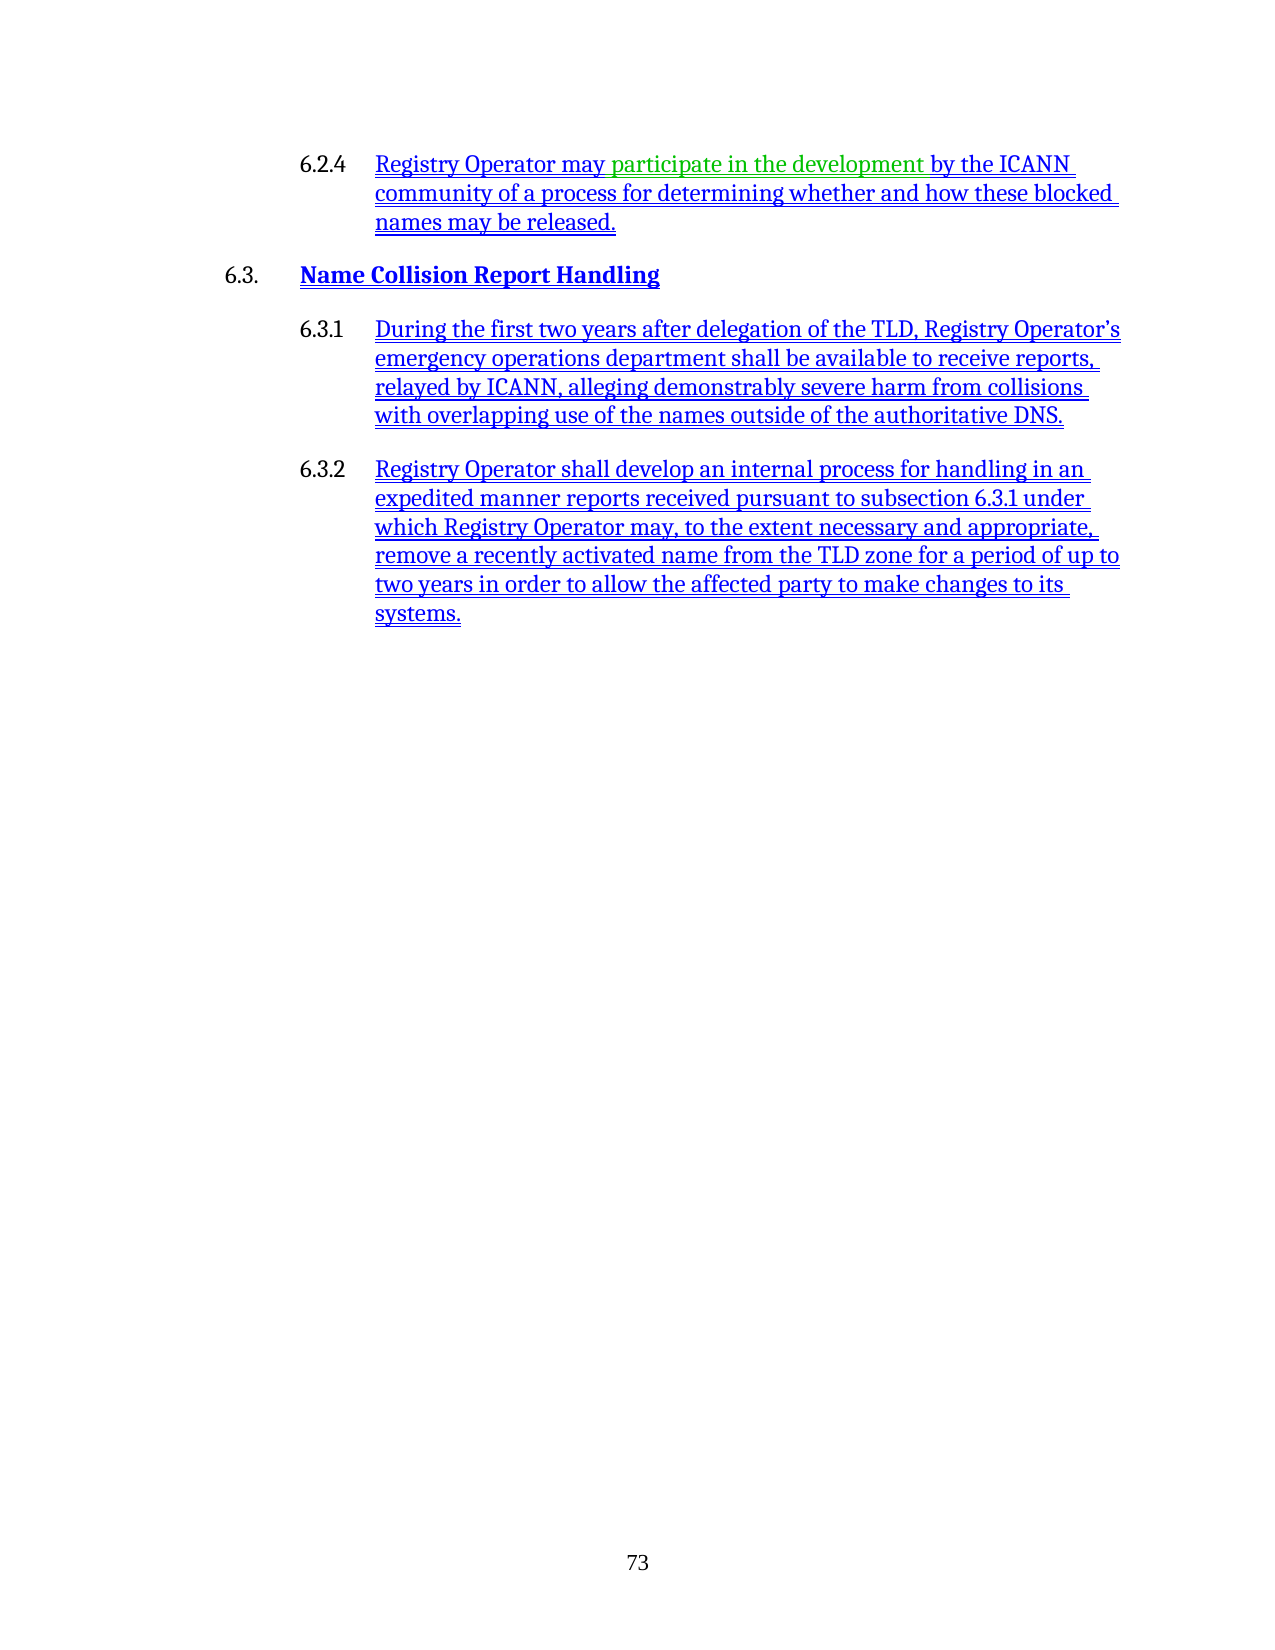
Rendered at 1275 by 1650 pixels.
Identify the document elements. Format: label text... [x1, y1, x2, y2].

list Registry Operator may participate in the development by the ICANN community of a process for determining whether and how these blocked names may be released. [300, 150, 1125, 236]
list Registry Operator shall develop an internal process for handling in an expedited manner reports received pursuant to subsection 6.3.1 under which Registry Operator may, to the extent necessary and appropriate, remove a recently activated name from the TLD zone for a period of up to two years in order to allow the affected party to make changes to its systems. [300, 455, 1125, 627]
list Name Collision Report Handling [225, 261, 1125, 290]
list During the first two years after delegation of the TLD, Registry Operator’s emergency operations department shall be available to receive reports, relayed by ICANN, alleging demonstrably severe harm from collisions with overlapping use of the names outside of the authoritative DNS. [300, 315, 1125, 430]
